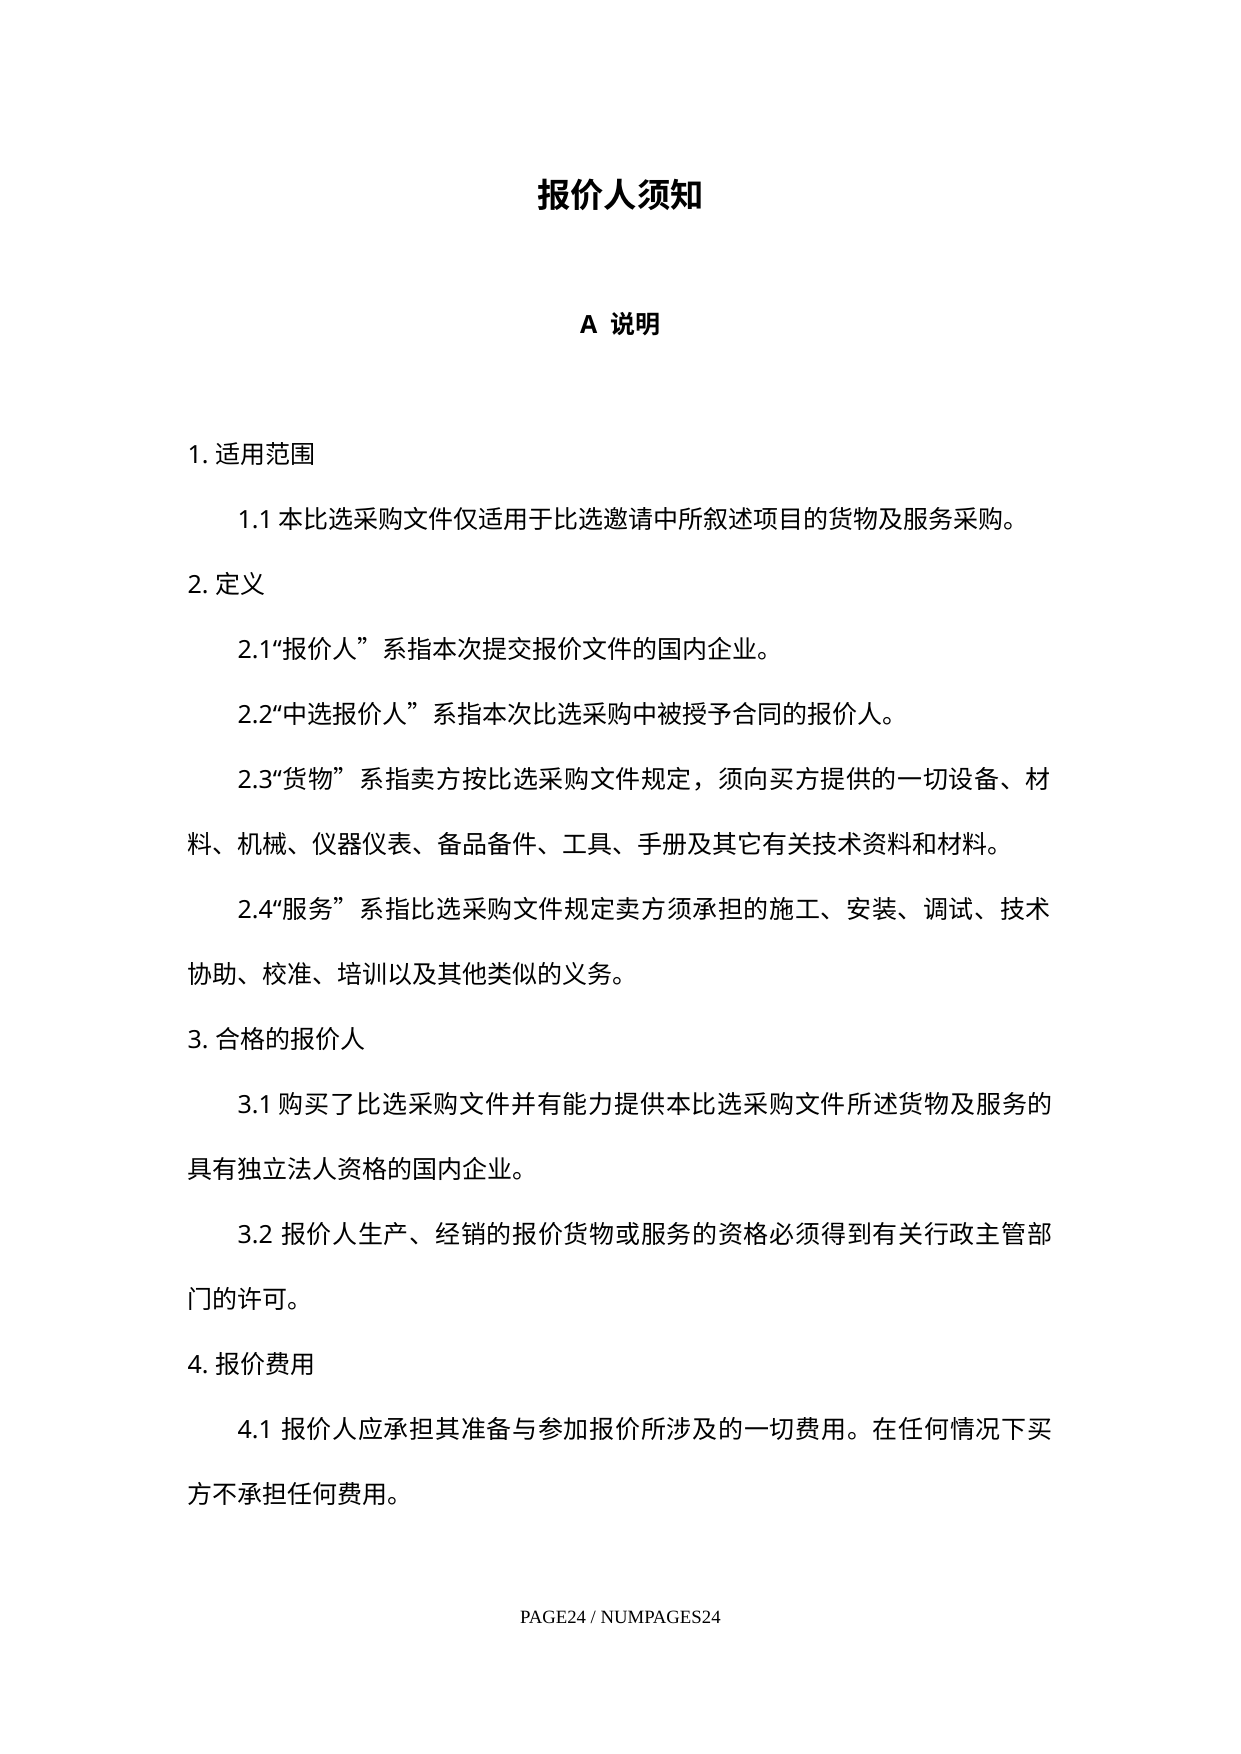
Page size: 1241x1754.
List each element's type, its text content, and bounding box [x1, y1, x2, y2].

text 4. 报价费用 [187, 1330, 1053, 1395]
text 1. 适用范围 [187, 420, 1053, 485]
text A 说明 [187, 290, 1053, 355]
text 1.1本比选采购文件仅适用于比选邀请中所叙述项目的货物及服务采购。 [187, 485, 1053, 550]
text 3.2 报价人生产、经销的报价货物或服务的资格必须得到有关行政主管部门的许可。 [187, 1200, 1053, 1330]
text 2.4“服务”系指比选采购文件规定卖方须承担的施工、安装、调试、技术协助、校准、培训以及其他类似的义务。 [187, 875, 1053, 1005]
text 3. 合格的报价人 [187, 1005, 1053, 1070]
text 2.1“报价人”系指本次提交报价文件的国内企业。 [187, 615, 1053, 680]
text 3.1购买了比选采购文件并有能力提供本比选采购文件所述货物及服务的具有独立法人资格的国内企业。 [187, 1070, 1053, 1200]
text 4.1 报价人应承担其准备与参加报价所涉及的一切费用。在任何情况下买方不承担任何费用。 [187, 1395, 1053, 1525]
text 2.2“中选报价人”系指本次比选采购中被授予合同的报价人。 [187, 680, 1053, 745]
text 2.3“货物”系指卖方按比选采购文件规定，须向买方提供的一切设备、材料、机械、仪器仪表、备品备件、工具、手册及其它有关技术资料和材料。 [187, 745, 1053, 875]
text 2. 定义 [187, 550, 1053, 615]
text 报价人须知 [187, 160, 1053, 225]
